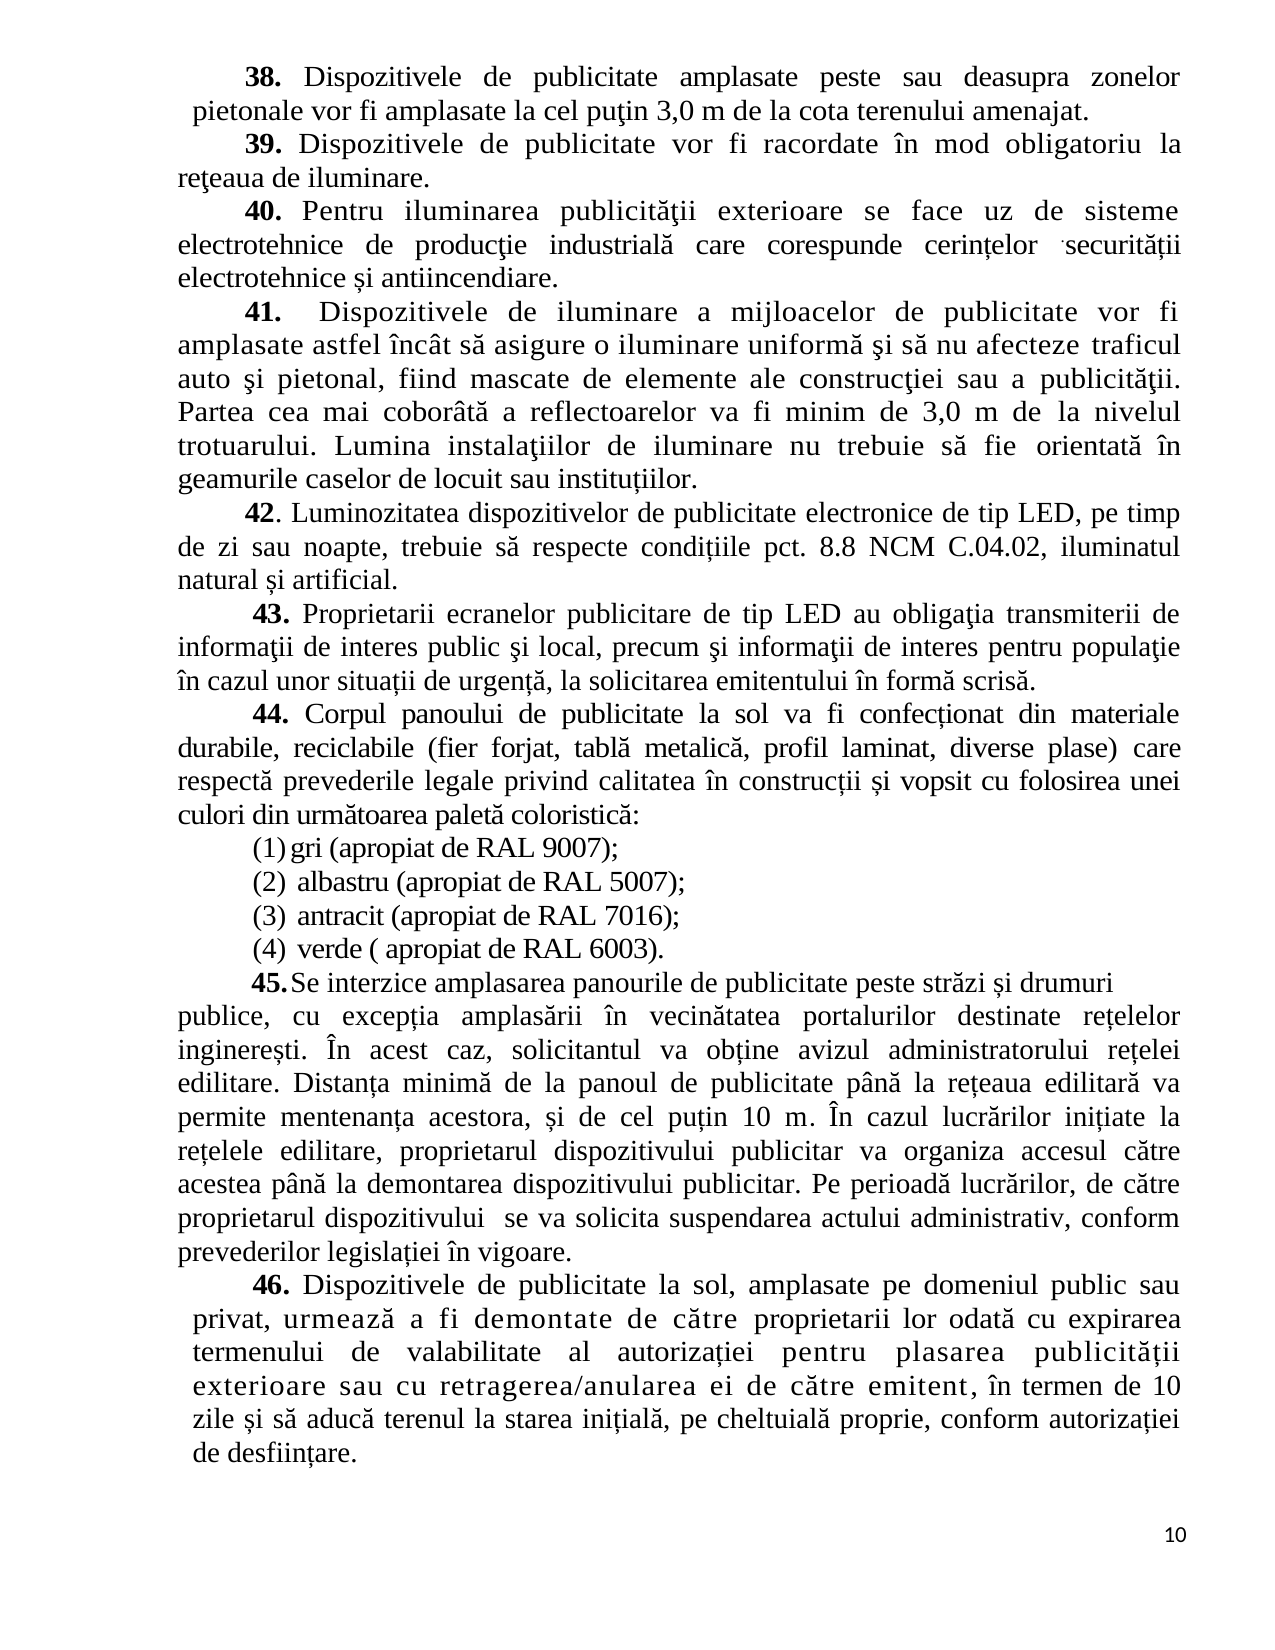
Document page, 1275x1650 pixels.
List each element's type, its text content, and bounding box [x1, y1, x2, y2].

list gri (apropiat de RAL 9007); [252, 831, 1181, 864]
text 44. Corpul panoului de publicitate la sol va fi confecționat din materiale durabile, reciclabile (fier forjat, tablă metalică, profil laminat, diverse plase) care respectă prevederile legale privind calitatea în construcții și vopsit cu folosirea unei culori din următoarea paletă coloristică: [177, 696, 1181, 831]
text 38. Dispozitivele de publicitate amplasate peste sau deasupra zonelor pietonale vor fi amplasate la cel puţin 3,0 m de la cota terenului amenajat. [192, 59, 1181, 126]
list verde ( apropiat de RAL 6003). [252, 931, 1181, 965]
text 40. Pentru iluminarea publicităţii exterioare se face uz de sisteme electrotehnice de producţie industrială care corespunde cerințelor .securității electrotehnice și antiincendiare. [177, 193, 1181, 294]
text 43. Proprietarii ecranelor publicitare de tip LED au obligaţia transmiterii de informaţii de interes public şi local, precum şi informaţii de interes pentru populaţie în cazul unor situații de urgență, la solicitarea emitentului în formă scrisă. [177, 596, 1181, 696]
text 46. Dispozitivele de publicitate la sol, amplasate pe domeniul public sau privat, urmează a fi demontate de către proprietarii lor odată cu expirarea termenului de valabilitate al autorizației pentru plasarea publicității exterioare sau cu retragerea/anularea ei de către emitent, în termen de 10 zile și să aducă terenul la starea inițială, pe cheltuială proprie, conform autorizației de desființare. [192, 1267, 1181, 1468]
list Se interzice amplasarea panourile de publicitate peste străzi și drumuri [251, 965, 1181, 998]
text 41. Dispozitivele de iluminare a mijloacelor de publicitate vor fi amplasate astfel încât să asigure o iluminare uniformă şi să nu afecteze traficul auto şi pietonal, fiind mascate de elemente ale construcţiei sau a publicităţii. Partea cea mai coborâtă a reflectoarelor va fi minim de 3,0 m de la nivelul trotuarului. Lumina instalaţiilor de iluminare nu trebuie să fie orientată în geamurile caselor de locuit sau instituțiilor. [177, 294, 1181, 495]
list antracit (apropiat de RAL 7016); [252, 898, 1181, 931]
list albastru (apropiat de RAL 5007); [252, 864, 1181, 898]
text publice, cu excepția amplasării în vecinătatea portalurilor destinate rețelelor inginerești. În acest caz, solicitantul va obține avizul administratorului rețelei edilitare. Distanța minimă de la panoul de publicitate până la rețeaua edilitară va permite mentenanța acestora, și de cel puțin 10 m. În cazul lucrărilor inițiate la rețelele edilitare, proprietarul dispozitivului publicitar va organiza accesul către acestea până la demontarea dispozitivului publicitar. Pe perioadă lucrărilor, de către proprietarul dispozitivului se va solicita suspendarea actului administrativ, conform prevederilor legislației în vigoare. [177, 998, 1181, 1267]
text 42. Luminozitatea dispozitivelor de publicitate electronice de tip LED, pe timp de zi sau noapte, trebuie să respecte condițiile pct. 8.8 NCM C.04.02, iluminatul natural și artificial. [177, 495, 1181, 596]
text 39. Dispozitivele de publicitate vor fi racordate în mod obligatoriu la reţeaua de iluminare. [177, 126, 1181, 193]
